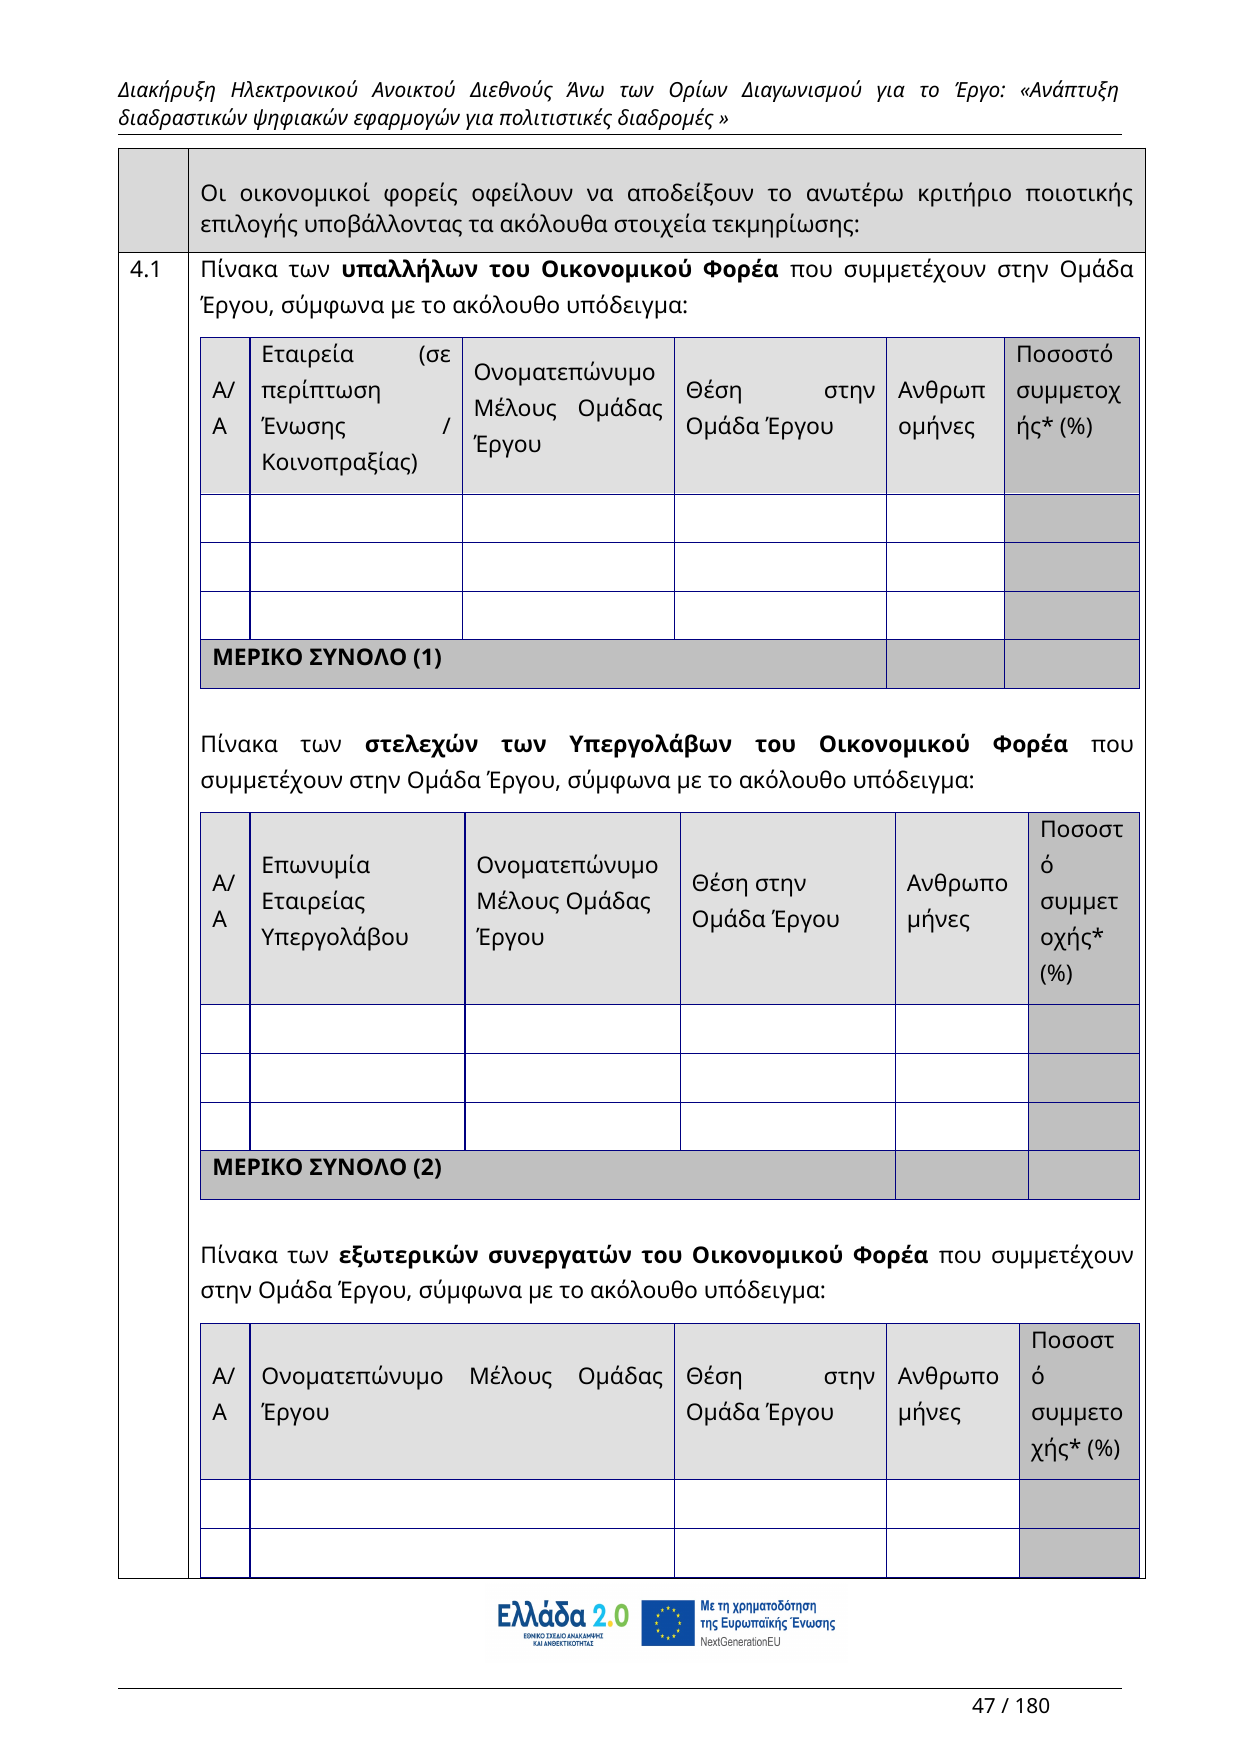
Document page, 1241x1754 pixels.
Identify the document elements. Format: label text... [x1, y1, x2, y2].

table_cell 4.1 [119, 253, 188, 1578]
table_cell 4. [119, 149, 188, 252]
picture [485, 1583, 848, 1663]
